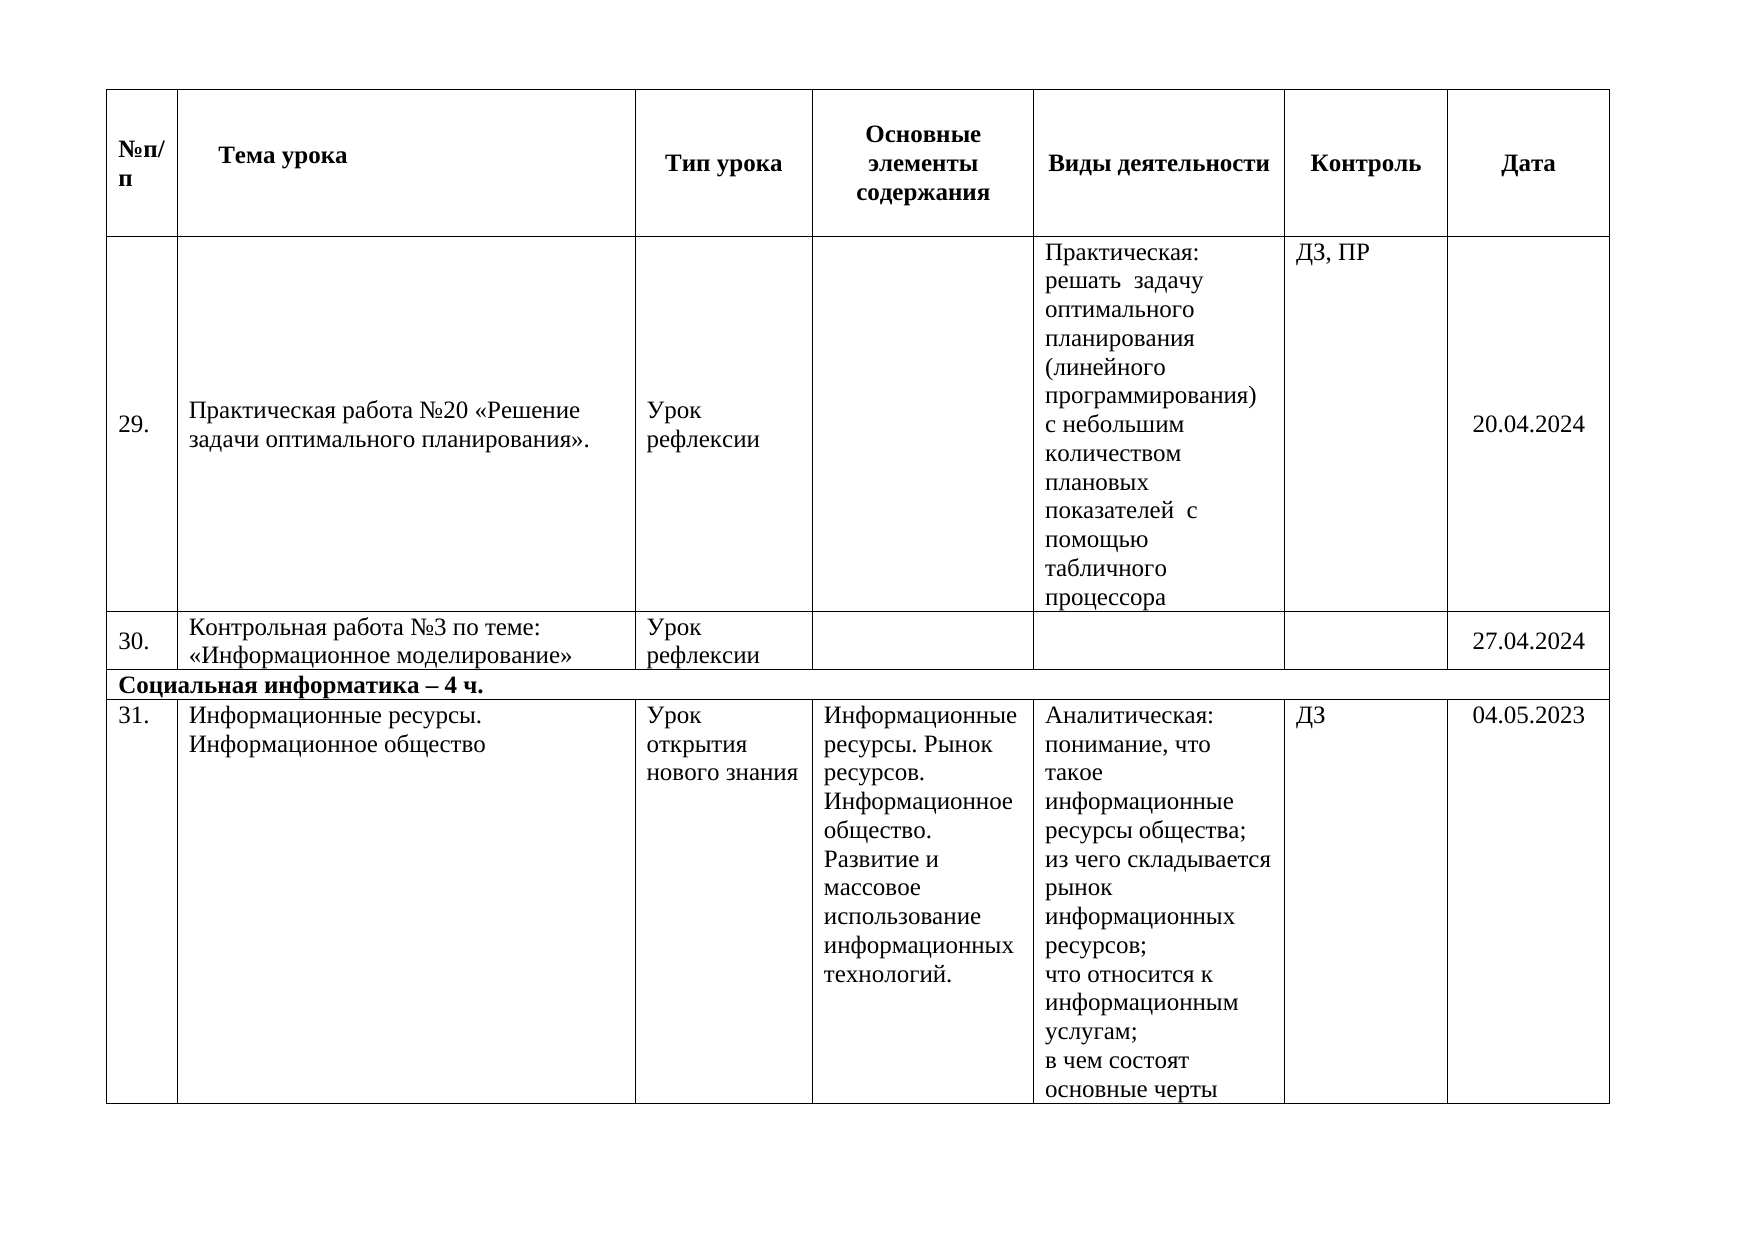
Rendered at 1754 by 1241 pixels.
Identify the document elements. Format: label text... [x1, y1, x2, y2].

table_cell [813, 700, 1033, 1102]
table_cell ДЗ, ПР [1285, 237, 1447, 611]
table_cell Социальная информатика – 4 ч. [107, 670, 1609, 699]
table_cell [1034, 612, 1284, 669]
table_cell 04.05.2023 [1448, 700, 1609, 1102]
table_header Тема урока [178, 90, 635, 236]
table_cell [178, 700, 635, 1102]
table_cell ДЗ [1285, 700, 1447, 1102]
table_header Тип урока [636, 90, 812, 236]
table_header Виды деятельности [1034, 90, 1284, 236]
table_cell Практическая работа №20 «Решение задачи оптимального планирования». [178, 237, 635, 611]
table_cell [1285, 612, 1447, 669]
table_cell Урок открытия нового знания [636, 700, 812, 1102]
table_cell 27.04.2024 [1448, 612, 1609, 669]
table_cell Практическая: решать задачу оптимального планирования (линейного программирования) с небольшим количеством плановых показателей с помощью табличного процессора [1034, 237, 1284, 611]
table_header Основные элементы содержания [813, 90, 1033, 236]
table_cell [813, 612, 1033, 669]
table_header №п/п [107, 90, 177, 236]
table_header Дата [1448, 90, 1609, 236]
table_cell Урок рефлексии [636, 237, 812, 611]
table_cell Урок рефлексии [636, 612, 812, 669]
table_cell [813, 237, 1033, 611]
table_header Контроль [1285, 90, 1447, 236]
table_cell [107, 700, 177, 1102]
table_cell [1034, 700, 1284, 1102]
table_cell Контрольная работа №3 по теме: «Информационное моделирование» [178, 612, 635, 669]
table_cell [107, 612, 177, 669]
table_cell [107, 237, 177, 611]
table_cell 20.04.2024 [1448, 237, 1609, 611]
